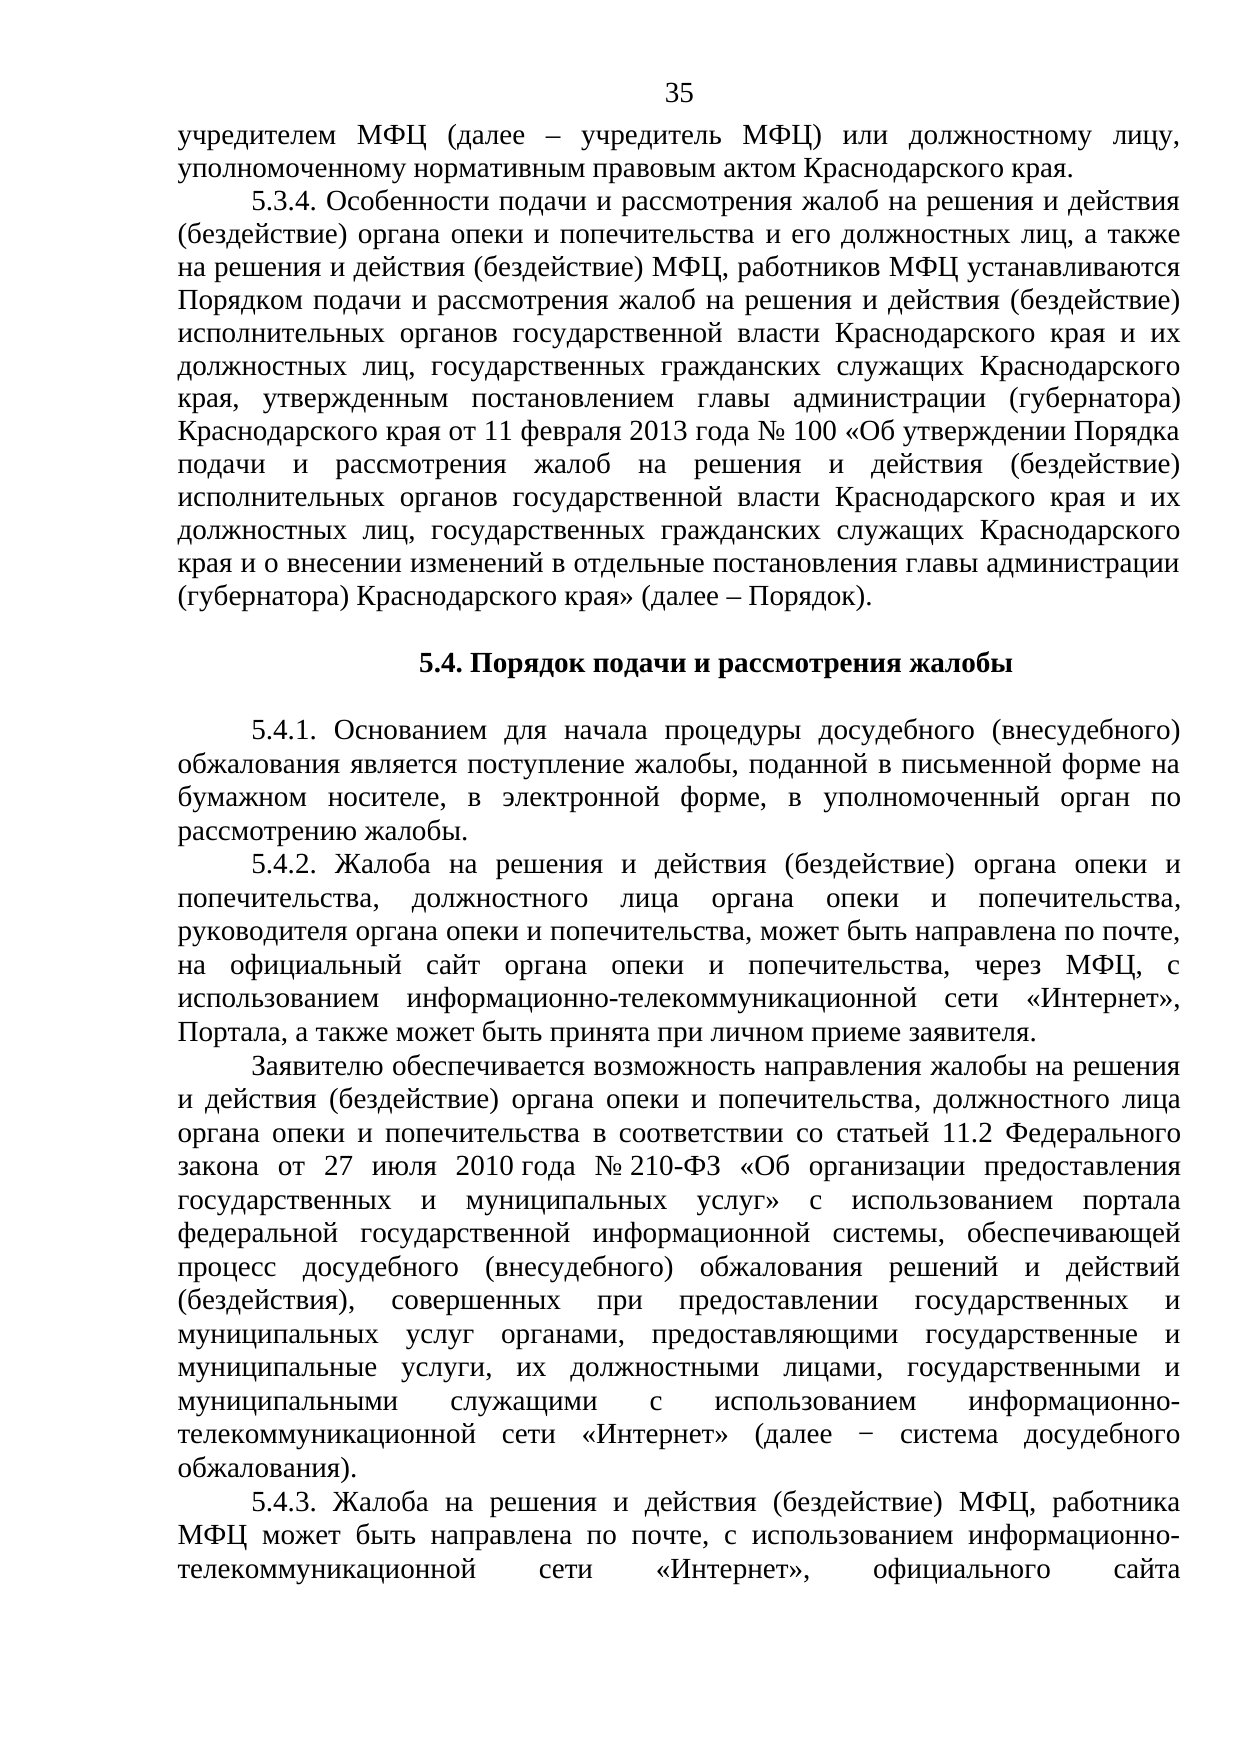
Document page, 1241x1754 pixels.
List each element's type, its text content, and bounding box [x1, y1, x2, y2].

text Заявителю обеспечивается возможность направления жалобы на решения и действия (бездействие) органа опеки и попечительства, должностного лица органа опеки и попечительства в соответствии со статьей 11.2 Федерального закона от 27 июля 2010 года № 210-ФЗ «Об организации предоставления государственных и муниципальных услуг» с использованием портала федеральной государственной информационной системы, обеспечивающей процесс досудебного (внесудебного) обжалования решений и действий (бездействия), совершенных при предоставлении государственных и муниципальных услуг органами, предоставляющими государственные и муниципальные услуги, их должностными лицами, государственными и муниципальными служащими с использованием информационно-телекоммуникационной сети «Интернет» (далее − система досудебного обжалования). [177, 1048, 1181, 1484]
text 5.4.1. Основанием для начала процедуры досудебного (внесудебного) обжалования является поступление жалобы, поданной в письменной форме на бумажном носителе, в электронной форме, в уполномоченный орган по рассмотрению жалобы. [177, 712, 1181, 846]
text 5.4. Порядок подачи и рассмотрения жалобы [177, 645, 1181, 679]
text 5.3.4. Особенности подачи и рассмотрения жалоб на решения и действия (бездействие) органа опеки и попечительства и его должностных лиц, а также на решения и действия (бездействие) МФЦ, работников МФЦ устанавливаются Порядком подачи и рассмотрения жалоб на решения и действия (бездействие) исполнительных органов государственной власти Краснодарского края и их должностных лиц, государственных гражданских служащих Краснодарского края, утвержденным постановлением главы администрации (губернатора) Краснодарского края от 11 февраля 2013 года № 100 «Об утверждении Порядка подачи и рассмотрения жалоб на решения и действия (бездействие) исполнительных органов государственной власти Краснодарского края и их должностных лиц, государственных гражданских служащих Краснодарского края и о внесении изменений в отдельные постановления главы администрации (губернатора) Краснодарского края» (далее – Порядок). [177, 184, 1181, 612]
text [177, 1484, 1181, 1584]
text 5.4.2. Жалоба на решения и действия (бездействие) органа опеки и попечительства, должностного лица органа опеки и попечительства, руководителя органа опеки и попечительства, может быть направлена по почте, на официальный сайт органа опеки и попечительства, через МФЦ, с использованием информационно-телекоммуникационной сети «Интернет», Портала, а также может быть принята при личном приеме заявителя. [177, 846, 1181, 1048]
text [177, 118, 1181, 184]
